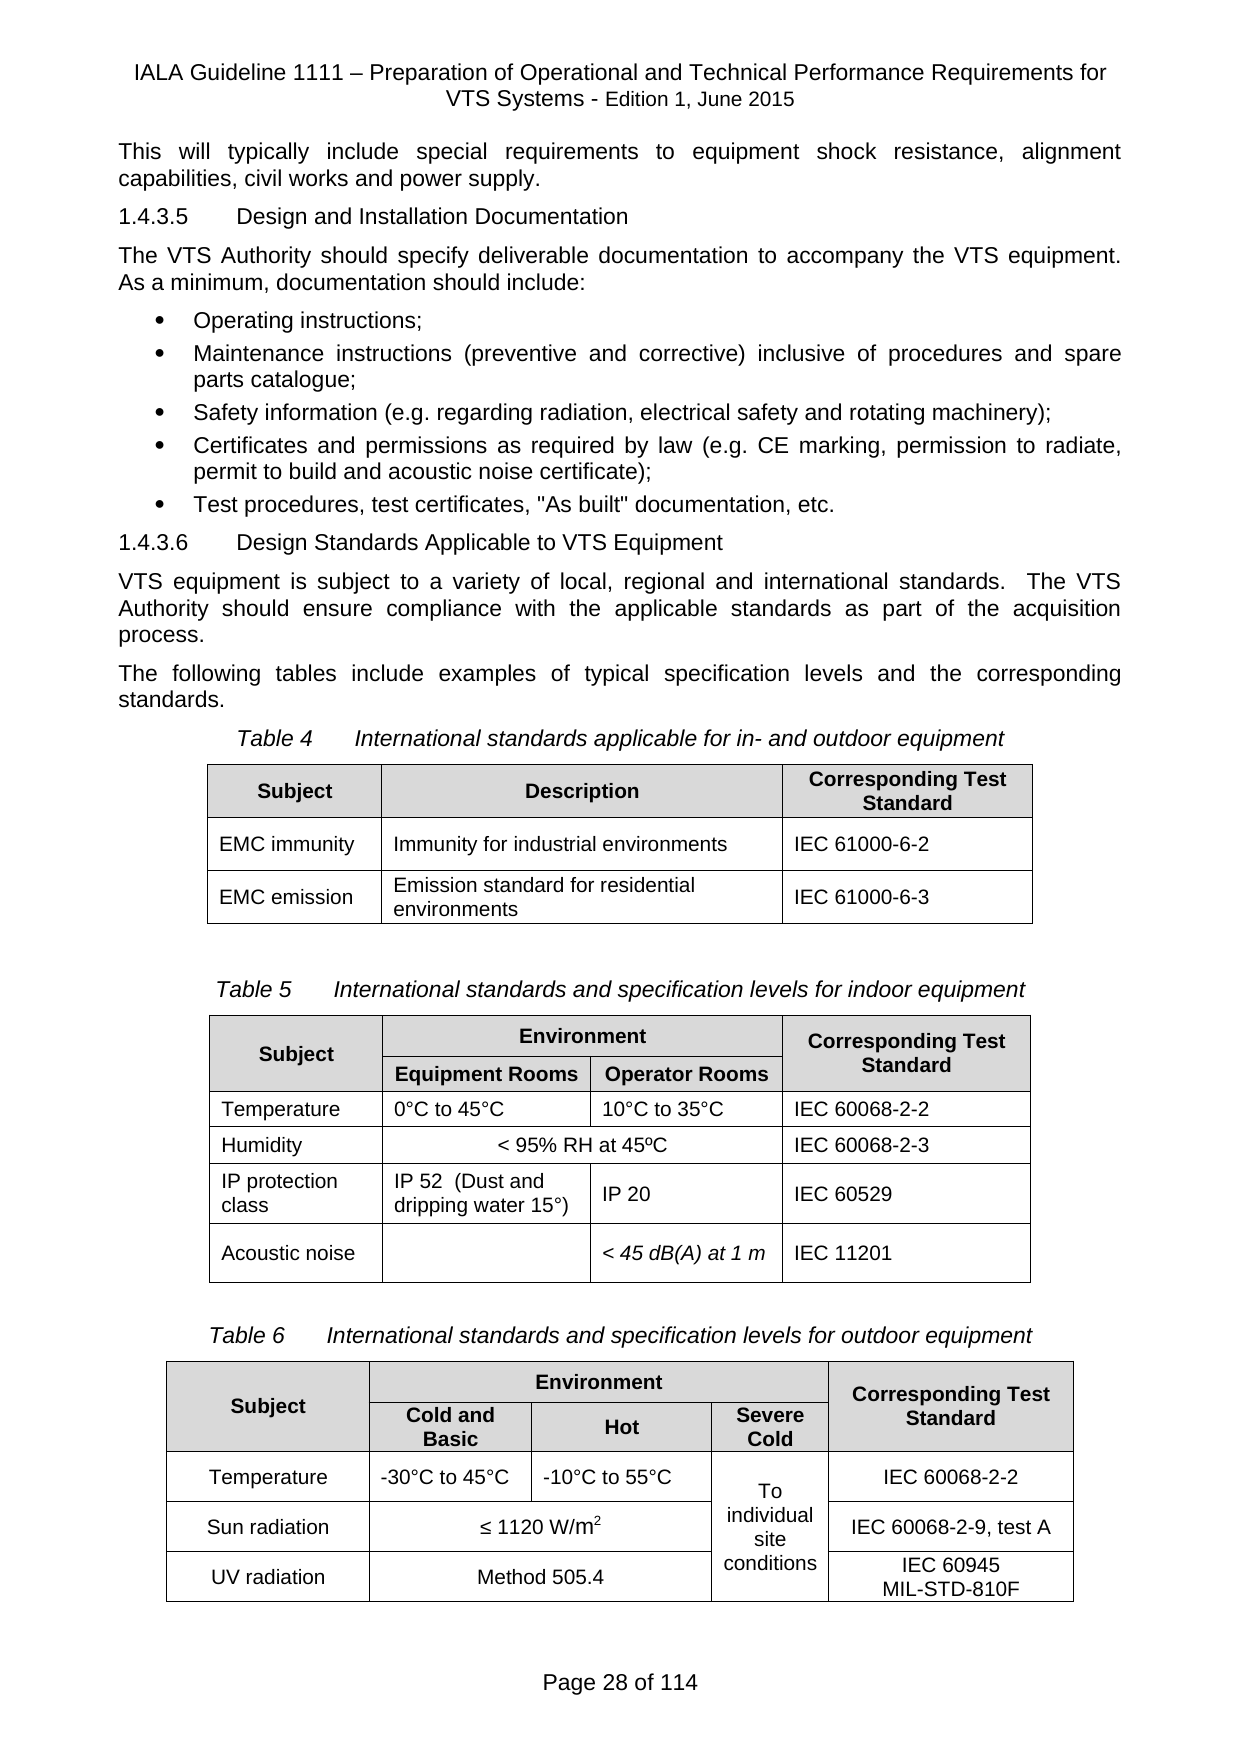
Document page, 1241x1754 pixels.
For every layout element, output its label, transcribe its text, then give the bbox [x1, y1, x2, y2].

text Maintenance instructions (preventive and corrective) inclusive of procedures and spare parts catalogue; [156, 340, 1122, 393]
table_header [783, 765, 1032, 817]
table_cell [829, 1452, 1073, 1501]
text The VTS Authority should specify deliverable documentation to accompany the VTS equipment. As a minimum, documentation should include: [118, 242, 1122, 295]
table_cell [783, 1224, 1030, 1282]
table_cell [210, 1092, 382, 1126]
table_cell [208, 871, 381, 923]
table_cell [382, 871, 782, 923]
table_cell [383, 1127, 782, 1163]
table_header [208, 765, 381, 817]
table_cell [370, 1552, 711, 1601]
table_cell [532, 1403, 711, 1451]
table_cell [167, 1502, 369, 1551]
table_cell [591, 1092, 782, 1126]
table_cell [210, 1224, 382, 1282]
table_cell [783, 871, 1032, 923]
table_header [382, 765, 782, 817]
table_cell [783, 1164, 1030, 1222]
subtitle Design and Installation Documentation [118, 203, 1122, 230]
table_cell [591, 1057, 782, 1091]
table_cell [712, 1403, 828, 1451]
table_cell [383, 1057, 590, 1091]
text This will typically include special requirements to equipment shock resistance, alignment capabilities, civil works and power supply. [118, 138, 1122, 191]
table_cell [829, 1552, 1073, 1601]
text VTS equipment is subject to a variety of local, regional and international standards. The VTS Authority should ensure compliance with the applicable standards as part of the acquisition process. [118, 568, 1122, 647]
text International standards and specification levels for indoor equipment [118, 976, 1122, 1002]
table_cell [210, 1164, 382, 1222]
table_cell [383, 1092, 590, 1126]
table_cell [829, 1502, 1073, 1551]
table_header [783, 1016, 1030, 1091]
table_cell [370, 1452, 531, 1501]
text Test procedures, test certificates, "As built" documentation, etc. [156, 491, 1122, 517]
text Operating instructions; [156, 307, 1122, 334]
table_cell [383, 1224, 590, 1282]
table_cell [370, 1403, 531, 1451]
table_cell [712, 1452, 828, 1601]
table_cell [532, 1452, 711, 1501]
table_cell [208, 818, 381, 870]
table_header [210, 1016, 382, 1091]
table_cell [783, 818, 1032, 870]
text Certificates and permissions as required by law (e.g. CE marking, permission to radiate, permit to build and acoustic noise certificate); [156, 432, 1122, 484]
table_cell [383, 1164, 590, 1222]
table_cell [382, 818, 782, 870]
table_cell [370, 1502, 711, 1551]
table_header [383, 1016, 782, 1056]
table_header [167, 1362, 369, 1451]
text International standards and specification levels for outdoor equipment [118, 1322, 1122, 1348]
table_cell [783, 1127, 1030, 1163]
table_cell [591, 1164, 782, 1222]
text International standards applicable for in- and outdoor equipment [118, 725, 1122, 751]
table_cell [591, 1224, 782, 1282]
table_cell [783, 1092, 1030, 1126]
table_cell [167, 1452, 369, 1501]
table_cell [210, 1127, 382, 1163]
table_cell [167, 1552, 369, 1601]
text The following tables include examples of typical specification levels and the corresponding standards. [118, 660, 1122, 712]
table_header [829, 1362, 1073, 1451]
subtitle Design Standards Applicable to VTS Equipment [118, 529, 1122, 556]
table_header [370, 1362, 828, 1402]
text Safety information (e.g. regarding radiation, electrical safety and rotating machinery); [156, 399, 1122, 425]
